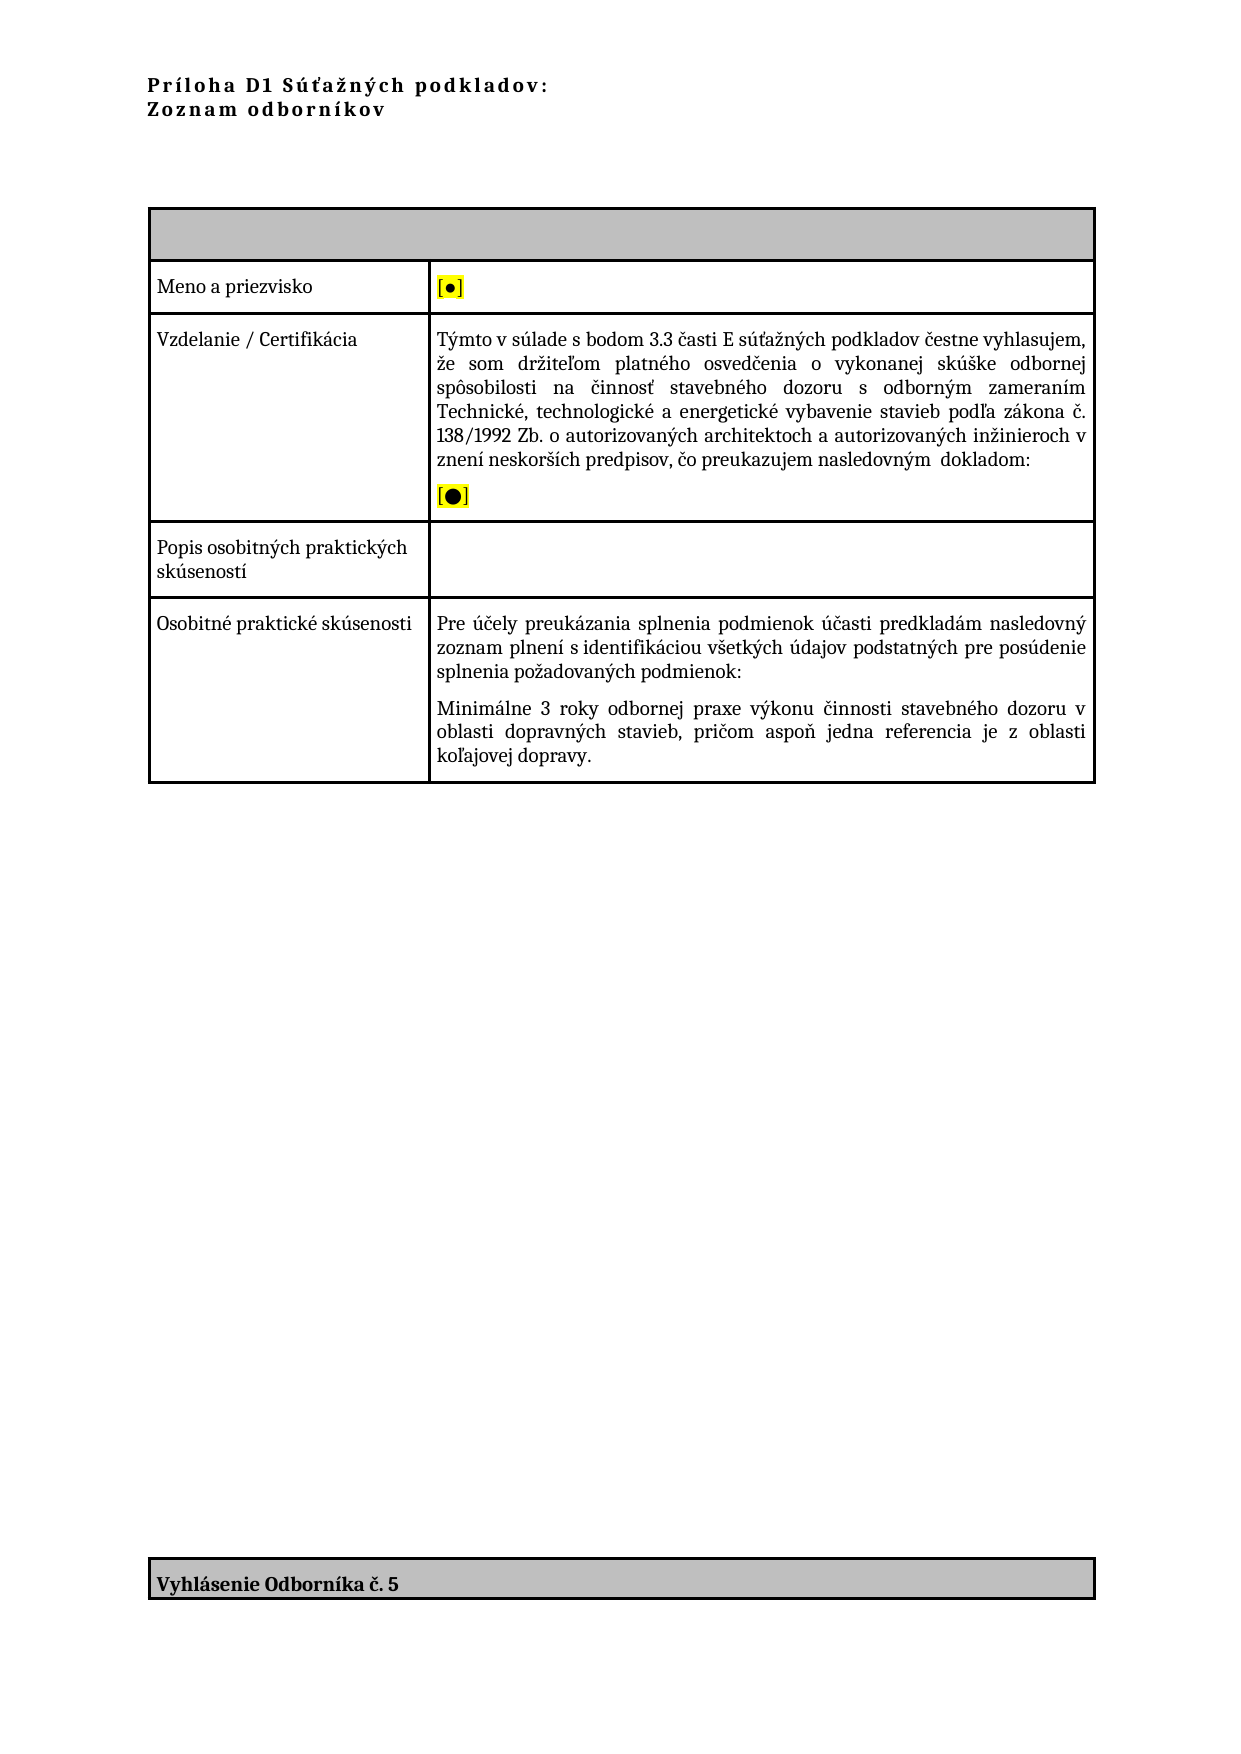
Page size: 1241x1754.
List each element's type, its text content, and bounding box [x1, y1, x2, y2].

table_cell [●] [431, 262, 1093, 312]
table_cell Týmto v súlade s bodom 3.3 časti E súťažných podkladov čestne vyhlasujem, že som držiteľom platného osvedčenia o vykonanej skúške odbornej spôsobilosti na činnosť stavebného dozoru s odborným zameraním Technické, technologické a energetické vybavenie stavieb podľa zákona č. 138/1992 Zb. o autorizovaných architektoch a autorizovaných inžinieroch v znení neskorších predpisov, čo preukazujem nasledovným dokladom: [●] [431, 315, 1093, 520]
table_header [151, 210, 1093, 259]
table_cell Meno a priezvisko [151, 262, 428, 312]
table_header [151, 1560, 1093, 1597]
table_cell Popis osobitných praktických skúseností [151, 523, 428, 596]
table_cell Vzdelanie / Certifikácia [151, 315, 428, 520]
table_cell [431, 523, 1093, 596]
table_cell Osobitné praktické skúsenosti [151, 599, 428, 781]
table_cell Pre účely preukázania splnenia podmienok účasti predkladám nasledovný zoznam plnení s identifikáciou všetkých údajov podstatných pre posúdenie splnenia požadovaných podmienok: Minimálne 3 roky odbornej praxe výkonu činnosti stavebného dozoru v oblasti dopravných stavieb, pričom aspoň jedna referencia je z oblasti koľajovej dopravy. [431, 599, 1093, 781]
